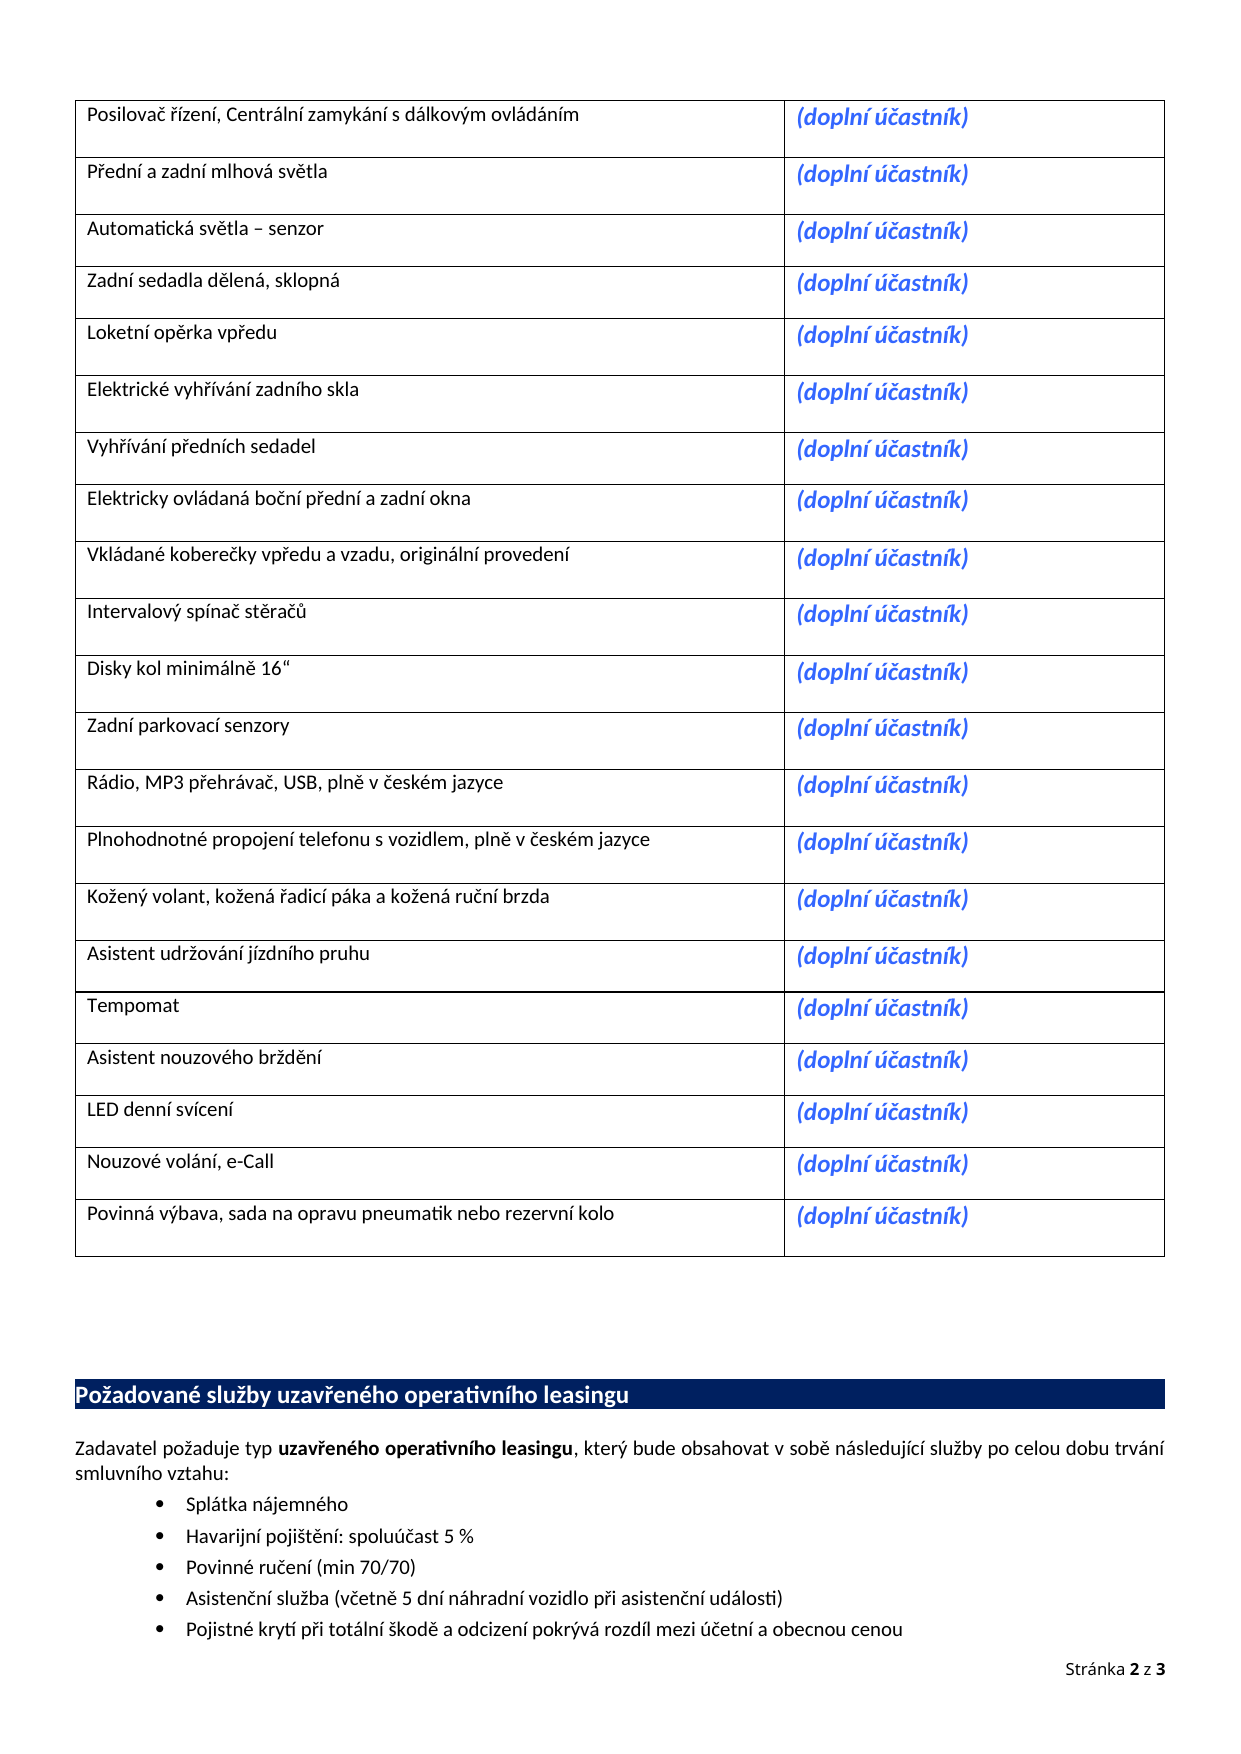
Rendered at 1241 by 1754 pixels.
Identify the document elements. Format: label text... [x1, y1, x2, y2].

table_cell Elektrické vyhřívání zadního skla [76, 376, 784, 432]
table_cell (doplní účastník) [785, 376, 1164, 432]
table_cell (doplní účastník) [785, 770, 1164, 826]
table_cell Zadní parkovací senzory [76, 713, 784, 768]
table_cell (doplní účastník) [785, 713, 1164, 768]
text Požadované služby uzavřeného operativního leasingu [75, 1379, 1165, 1409]
table_cell (doplní účastník) [785, 884, 1164, 939]
table_header Splátka nájemného [81, 1486, 1175, 1517]
table_cell Rádio, MP3 přehrávač, USB, plně v českém jazyce [76, 770, 784, 826]
table_cell Posilovač řízení, Centrální zamykání s dálkovým ovládáním [76, 101, 784, 157]
table_cell Asistent udržování jízdního pruhu [76, 941, 784, 991]
table_cell Kožený volant, kožená řadicí páka a kožená ruční brzda [76, 884, 784, 939]
table_cell Elektricky ovládaná boční přední a zadní okna [76, 485, 784, 541]
table_cell Disky kol minimálně 16“ [76, 656, 784, 712]
table_cell (doplní účastník) [785, 319, 1164, 375]
table_cell Nouzové volání, e-Call [76, 1148, 784, 1199]
table_cell Havarijní pojištění: spoluúčast 5 % [81, 1517, 1175, 1548]
table_cell (doplní účastník) [785, 158, 1164, 214]
table_cell Přední a zadní mlhová světla [76, 158, 784, 214]
table_cell Vyhřívání předních sedadel [76, 433, 784, 484]
table_cell Pojistné krytí při totální škodě a odcizení pokrývá rozdíl mezi účetní a obecnou cenou [81, 1611, 1175, 1642]
table_cell Intervalový spínač stěračů [76, 599, 784, 654]
table_cell (doplní účastník) [785, 827, 1164, 882]
table_cell Asistent nouzového brždění [76, 1044, 784, 1095]
table_cell Povinné ručení (min 70/70) [81, 1548, 1175, 1579]
table_cell LED denní svícení [76, 1096, 784, 1147]
table_cell (doplní účastník) [785, 656, 1164, 712]
table_cell (doplní účastník) [785, 542, 1164, 598]
table_cell (doplní účastník) [785, 101, 1164, 157]
table_cell Tempomat [76, 993, 784, 1043]
table_cell (doplní účastník) [785, 1148, 1164, 1199]
table_cell (doplní účastník) [785, 1096, 1164, 1147]
table_cell (doplní účastník) [785, 599, 1164, 654]
table_cell Automatická světla – senzor [76, 215, 784, 266]
table_cell (doplní účastník) [785, 267, 1164, 318]
text Zadavatel požaduje typ uzavřeného operativního leasingu, který bude obsahovat v sobě následující služby po celou dobu trvání smluvního vztahu: [75, 1435, 1165, 1486]
table_cell Vkládané koberečky vpředu a vzadu, originální provedení [76, 542, 784, 598]
table_cell Asistenční služba (včetně 5 dní náhradní vozidlo při asistenční události) [81, 1580, 1175, 1611]
table_cell Plnohodnotné propojení telefonu s vozidlem, plně v českém jazyce [76, 827, 784, 882]
table_cell Loketní opěrka vpředu [76, 319, 784, 375]
table_cell (doplní účastník) [785, 993, 1164, 1043]
table_cell Povinná výbava, sada na opravu pneumatik nebo rezervní kolo [76, 1200, 784, 1256]
table_cell (doplní účastník) [785, 215, 1164, 266]
table_cell (doplní účastník) [785, 433, 1164, 484]
table_cell (doplní účastník) [785, 485, 1164, 541]
table_cell (doplní účastník) [785, 1200, 1164, 1256]
table_cell (doplní účastník) [785, 1044, 1164, 1095]
table_cell Zadní sedadla dělená, sklopná [76, 267, 784, 318]
table_cell (doplní účastník) [785, 941, 1164, 991]
